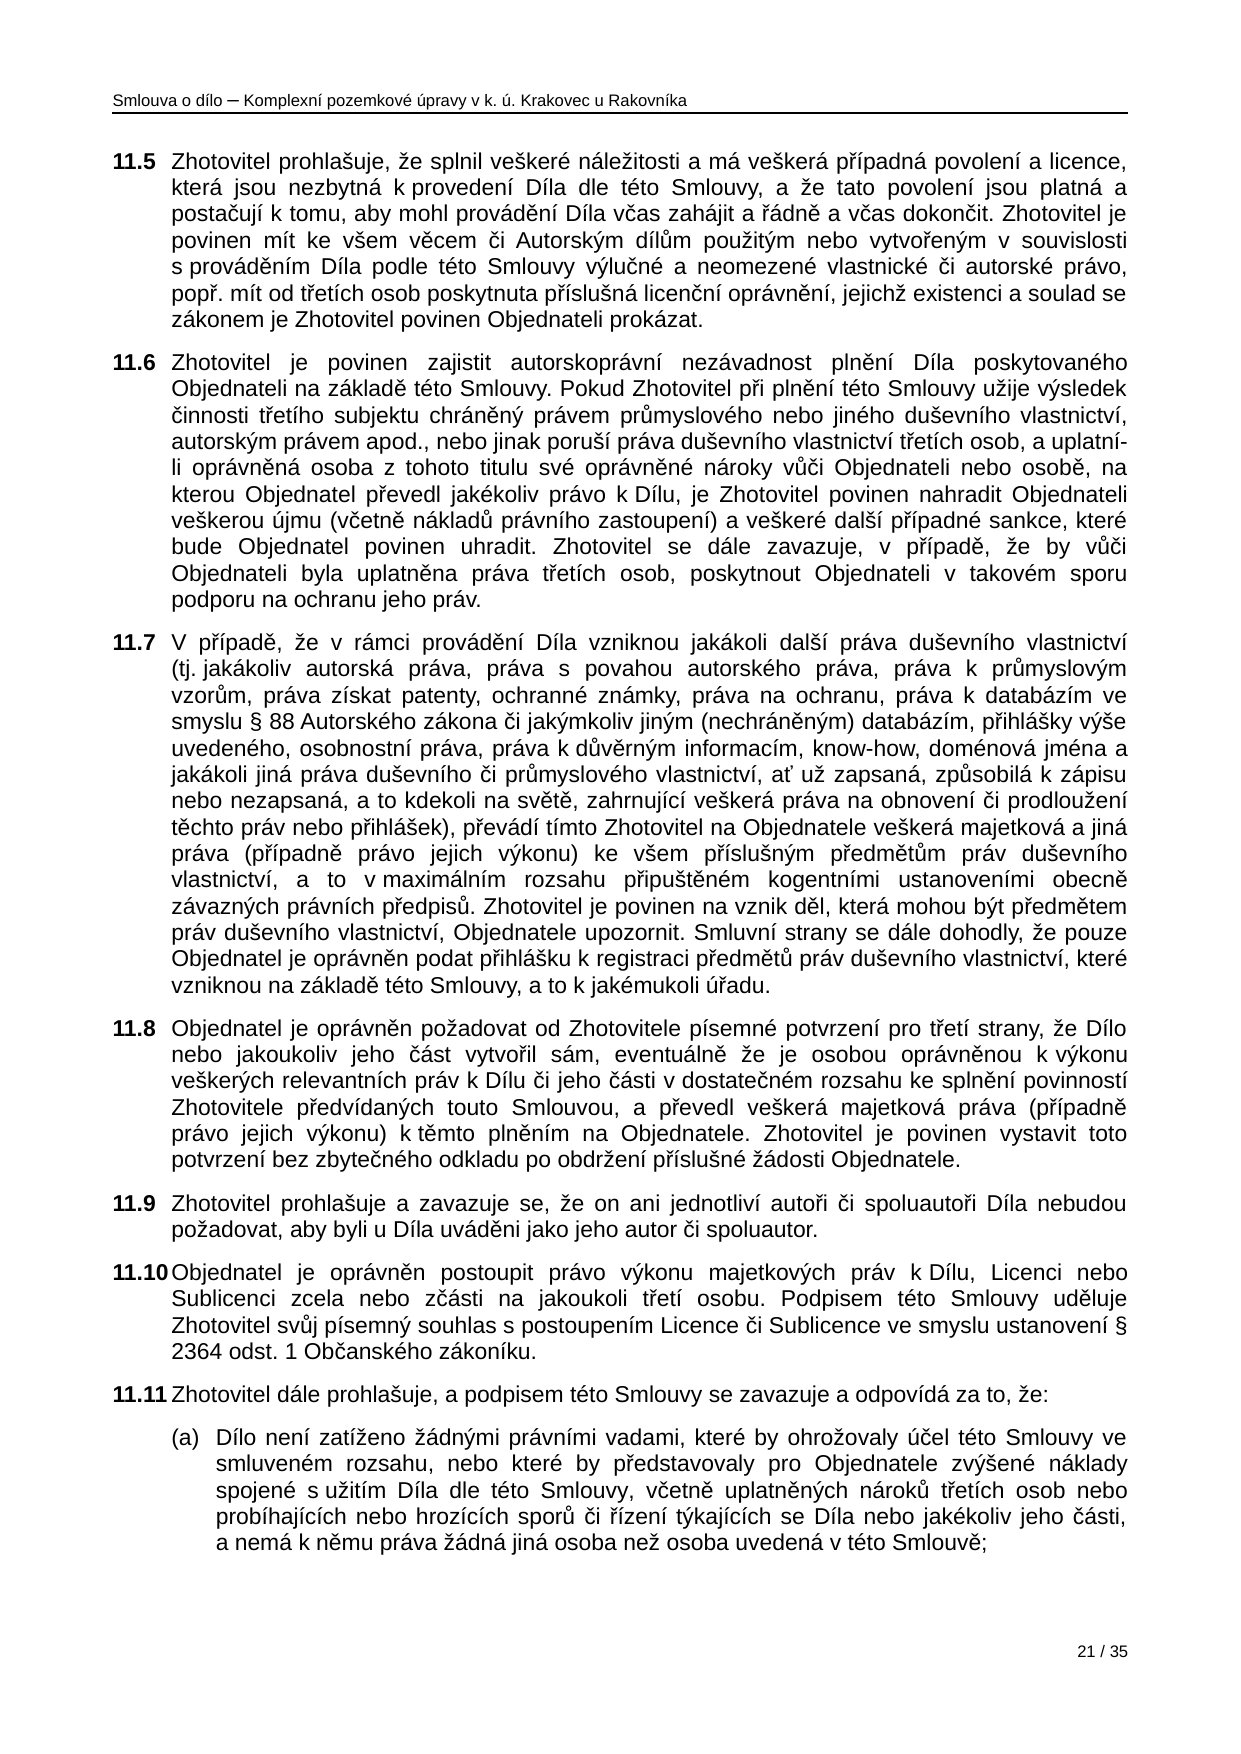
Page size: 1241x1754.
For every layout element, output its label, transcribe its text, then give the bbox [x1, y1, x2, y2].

text Objednatel je oprávněn požadovat od Zhotovitele písemné potvrzení pro třetí strany, že Dílo nebo jakoukoliv jeho část vytvořil sám, eventuálně že je osobou oprávněnou k výkonu veškerých relevantních práv k Dílu či jeho části v dostatečném rozsahu ke splnění povinností Zhotovitele předvídaných touto Smlouvou, a převedl veškerá majetková práva (případně právo jejich výkonu) k těmto plněním na Objednatele. Zhotovitel je povinen vystavit toto potvrzení bez zbytečného odkladu po obdržení příslušné žádosti Objednatele. [112, 1015, 1128, 1173]
list Dílo není zatíženo žádnými právními vadami, které by ohrožovaly účel této Smlouvy ve smluveném rozsahu, nebo které by představovaly pro Objednatele zvýšené náklady spojené s užitím Díla dle této Smlouvy, včetně uplatněných nároků třetích osob nebo probíhajících nebo hrozících sporů či řízení týkajících se Díla nebo jakékoliv jeho části, a nemá k němu práva žádná jiná osoba než osoba uvedená v této Smlouvě; [171, 1424, 1128, 1556]
text Objednatel je oprávněn postoupit právo výkonu majetkových práv k Dílu, Licenci nebo Sublicenci zcela nebo zčásti na jakoukoli třetí osobu. Podpisem této Smlouvy uděluje Zhotovitel svůj písemný souhlas s postoupením Licence či Sublicence ve smyslu ustanovení § 2364 odst. 1 Občanského zákoníku. [112, 1259, 1128, 1364]
text V případě, že v rámci provádění Díla vzniknou jakákoli další práva duševního vlastnictví (tj. jakákoliv autorská práva, práva s povahou autorského práva, práva k průmyslovým vzorům, práva získat patenty, ochranné známky, práva na ochranu, práva k databázím ve smyslu § 88 Autorského zákona či jakýmkoliv jiným (nechráněným) databázím, přihlášky výše uvedeného, osobnostní práva, práva k důvěrným informacím, know-how, doménová jména a jakákoli jiná práva duševního či průmyslového vlastnictví, ať už zapsaná, způsobilá k zápisu nebo nezapsaná, a to kdekoli na světě, zahrnující veškerá práva na obnovení či prodloužení těchto práv nebo přihlášek), převádí tímto Zhotovitel na Objednatele veškerá majetková a jiná práva (případně právo jejich výkonu) ke všem příslušným předmětům práv duševního vlastnictví, a to v maximálním rozsahu připuštěném kogentními ustanoveními obecně závazných právních předpisů. Zhotovitel je povinen na vznik děl, která mohou být předmětem práv duševního vlastnictví, Objednatele upozornit. Smluvní strany se dále dohodly, že pouze Objednatel je oprávněn podat přihlášku k registraci předmětů práv duševního vlastnictví, které vzniknou na základě této Smlouvy, a to k jakémukoli úřadu. [112, 629, 1128, 998]
text Zhotovitel dále prohlašuje, a podpisem této Smlouvy se zavazuje a odpovídá za to, že: [112, 1381, 1128, 1407]
text Zhotovitel prohlašuje a zavazuje se, že on ani jednotliví autoři či spoluautoři Díla nebudou požadovat, aby byli u Díla uváděni jako jeho autor či spoluautor. [112, 1189, 1128, 1242]
text Zhotovitel je povinen zajistit autorskoprávní nezávadnost plnění Díla poskytovaného Objednateli na základě této Smlouvy. Pokud Zhotovitel při plnění této Smlouvy užije výsledek činnosti třetího subjektu chráněný právem průmyslového nebo jiného duševního vlastnictví, autorským právem apod., nebo jinak poruší práva duševního vlastnictví třetích osob, a uplatní-li oprávněná osoba z tohoto titulu své oprávněné nároky vůči Objednateli nebo osobě, na kterou Objednatel převedl jakékoliv právo k Dílu, je Zhotovitel povinen nahradit Objednateli veškerou újmu (včetně nákladů právního zastoupení) a veškeré další případné sankce, které bude Objednatel povinen uhradit. Zhotovitel se dále zavazuje, v případě, že by vůči Objednateli byla uplatněna práva třetích osob, poskytnout Objednateli v takovém sporu podporu na ochranu jeho práv. [112, 349, 1128, 612]
text Zhotovitel prohlašuje, že splnil veškeré náležitosti a má veškerá případná povolení a licence, která jsou nezbytná k provedení Díla dle této Smlouvy, a že tato povolení jsou platná a postačují k tomu, aby mohl provádění Díla včas zahájit a řádně a včas dokončit. Zhotovitel je povinen mít ke všem věcem či Autorským dílům použitým nebo vytvořeným v souvislosti s prováděním Díla podle této Smlouvy výlučné a neomezené vlastnické či autorské právo, popř. mít od třetích osob poskytnuta příslušná licenční oprávnění, jejichž existenci a soulad se zákonem je Zhotovitel povinen Objednateli prokázat. [112, 148, 1128, 332]
